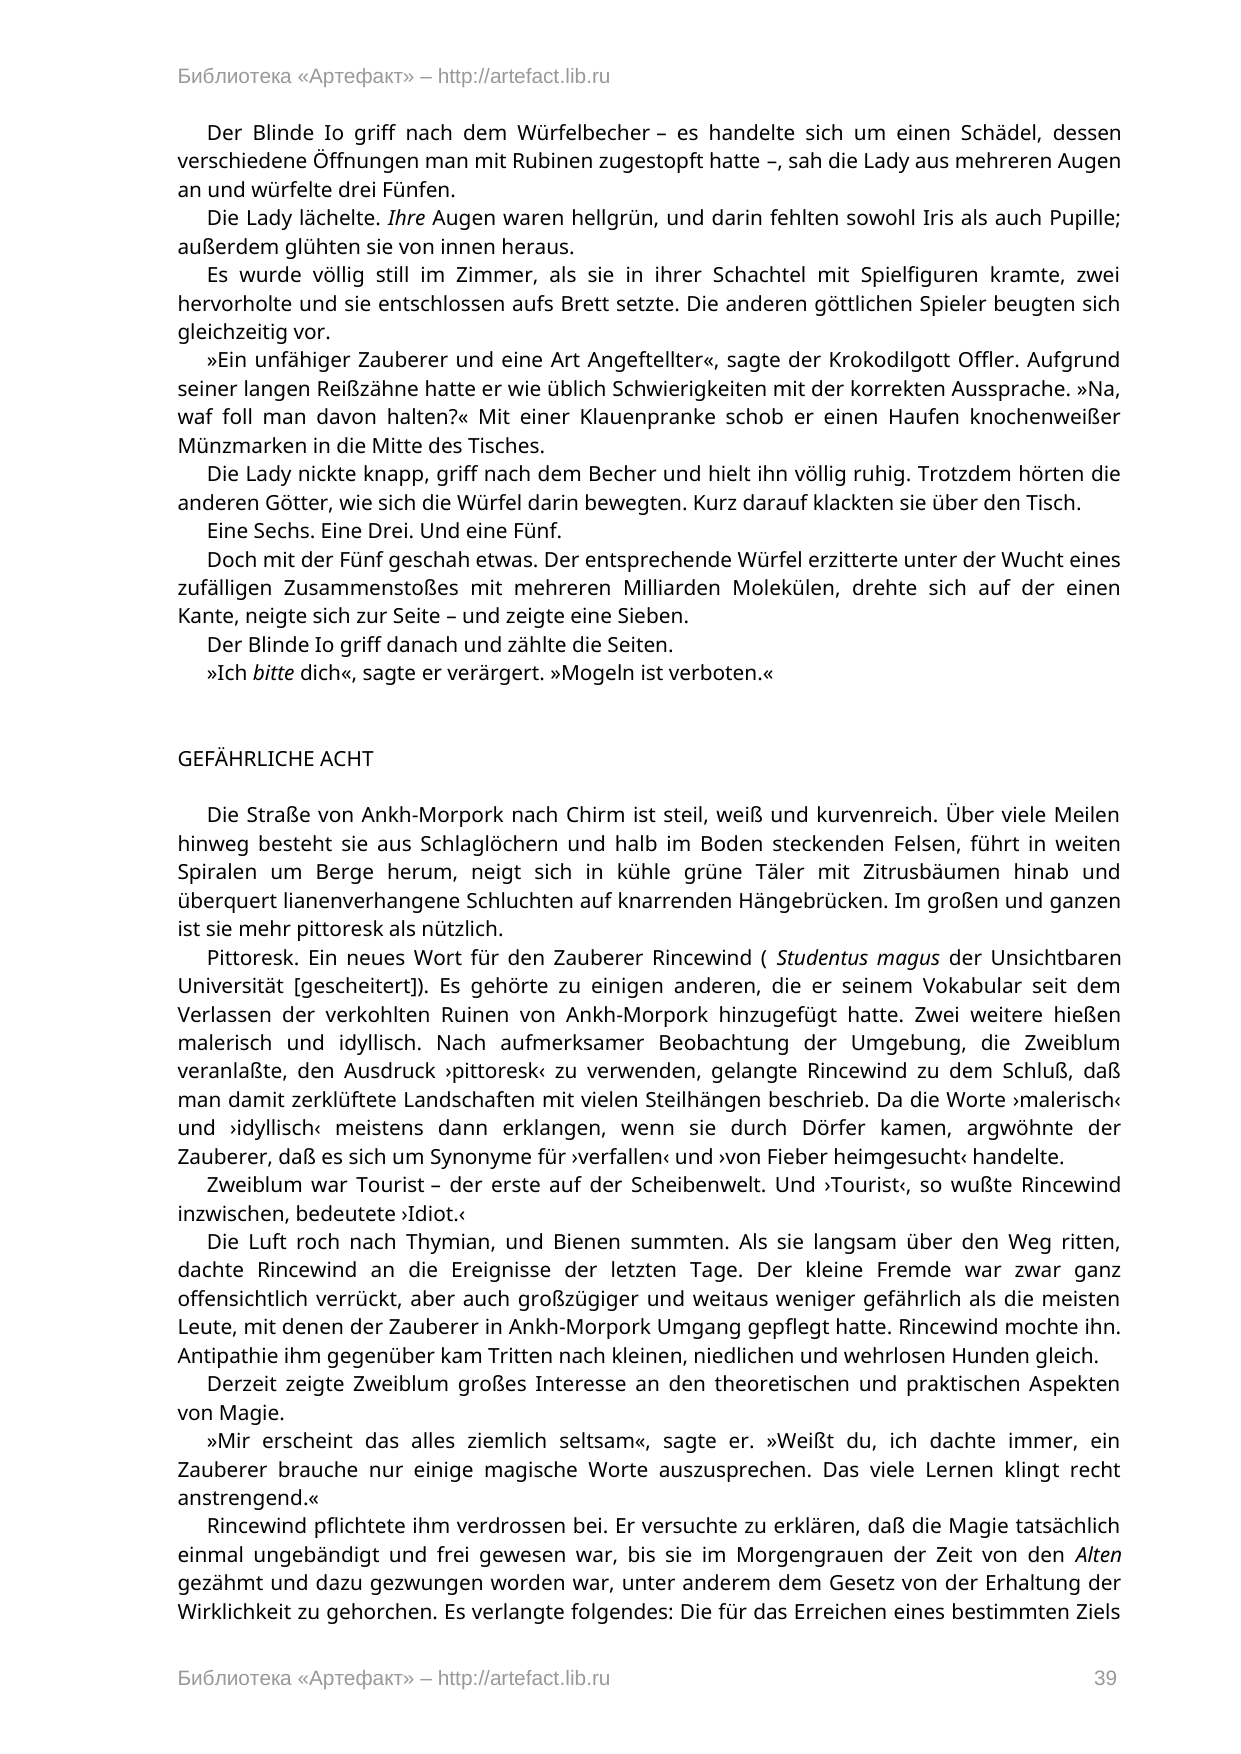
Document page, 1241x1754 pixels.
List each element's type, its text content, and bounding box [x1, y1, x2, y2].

text Zweiblum war Tourist – der erste auf der Scheibenwelt. Und ›Tourist‹, so wußte Rincewind inzwischen, bedeutete ›Idiot.‹ [177, 1170, 1122, 1227]
text Pittoresk. Ein neues Wort für den Zauberer Rincewind ( Studentus magus der Unsichtbaren Universität [gescheitert]). Es gehörte zu einigen anderen, die er seinem Vokabular seit dem Verlassen der verkohlten Ruinen von Ankh-Morpork hinzugefügt hatte. Zwei weitere hießen malerisch und idyllisch. Nach aufmerksamer Beobachtung der Umgebung, die Zweiblum veranlaßte, den Ausdruck ›pittoresk‹ zu verwenden, gelangte Rincewind zu dem Schluß, daß man damit zerklüftete Landschaften mit vielen Steilhängen beschrieb. Da die Worte ›malerisch‹ und ›idyllisch‹ meistens dann erklangen, wenn sie durch Dörfer kamen, argwöhnte der Zauberer, daß es sich um Synonyme für ›verfallen‹ und ›von Fieber heimgesucht‹ handelte. [177, 943, 1122, 1170]
text »Ein unfähiger Zauberer und eine Art Angeftellter«, sagte der Krokodilgott Offler. Aufgrund seiner langen Reißzähne hatte er wie üblich Schwierigkeiten mit der korrekten Aussprache. »Na, waf foll man davon halten?« Mit einer Klauenpranke schob er einen Haufen knochenweißer Münzmarken in die Mitte des Tisches. [177, 346, 1122, 459]
text Doch mit der Fünf geschah etwas. Der entsprechende Würfel erzitterte unter der Wucht eines zufälligen Zusammenstoßes mit mehreren Milliarden Molekülen, drehte sich auf der einen Kante, neigte sich zur Seite – und zeigte eine Sieben. [177, 545, 1122, 630]
text Die Lady nickte knapp, griff nach dem Becher und hielt ihn völlig ruhig. Trotzdem hörten die anderen Götter, wie sich die Würfel darin bewegten. Kurz darauf klackten sie über den Tisch. [177, 459, 1122, 516]
text Die Lady lächelte. Ihre Augen waren hellgrün, und darin fehlten sowohl Iris als auch Pupille; außerdem glühten sie von innen heraus. [177, 203, 1122, 260]
subtitle GEFÄHRLICHE ACHT [177, 744, 1122, 772]
text Die Straße von Ankh-Morpork nach Chirm ist steil, weiß und kurvenreich. Über viele Meilen hinweg besteht sie aus Schlaglöchern und halb im Boden steckenden Felsen, führt in weiten Spiralen um Berge herum, neigt sich in kühle grüne Täler mit Zitrusbäumen hinab und überquert lianenverhangene Schluchten auf knarrenden Hängebrücken. Im großen und ganzen ist sie mehr pittoresk als nützlich. [177, 801, 1122, 943]
text Der Blinde Io griff nach dem Würfelbecher – es handelte sich um einen Schädel, dessen verschiedene Öffnungen man mit Rubinen zugestopft hatte –, sah die Lady aus mehreren Augen an und würfelte drei Fünfen. [177, 118, 1122, 203]
text Es wurde völlig still im Zimmer, als sie in ihrer Schachtel mit Spielfiguren kramte, zwei hervorholte und sie entschlossen aufs Brett setzte. Die anderen göttlichen Spieler beugten sich gleichzeitig vor. [177, 260, 1122, 346]
text Derzeit zeigte Zweiblum großes Interesse an den theoretischen und praktischen Aspekten von Magie. [177, 1369, 1122, 1426]
text Die Luft roch nach Thymian, und Bienen summten. Als sie langsam über den Weg ritten, dachte Rincewind an die Ereignisse der letzten Tage. Der kleine Fremde war zwar ganz offensichtlich verrückt, aber auch großzügiger und weitaus weniger gefährlich als die meisten Leute, mit denen der Zauberer in Ankh-Morpork Umgang gepflegt hatte. Rincewind mochte ihn. Antipathie ihm gegenüber kam Tritten nach kleinen, niedlichen und wehrlosen Hunden gleich. [177, 1227, 1122, 1369]
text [177, 1512, 1122, 1625]
text Der Blinde Io griff danach und zählte die Seiten. [177, 630, 1122, 658]
text Eine Sechs. Eine Drei. Und eine Fünf. [177, 516, 1122, 545]
text »Mir erscheint das alles ziemlich seltsam«, sagte er. »Weißt du, ich dachte immer, ein Zauberer brauche nur einige magische Worte auszusprechen. Das viele Lernen klingt recht anstrengend.« [177, 1426, 1122, 1512]
text »Ich bitte dich«, sagte er verärgert. »Mogeln ist verboten.« [177, 658, 1122, 687]
